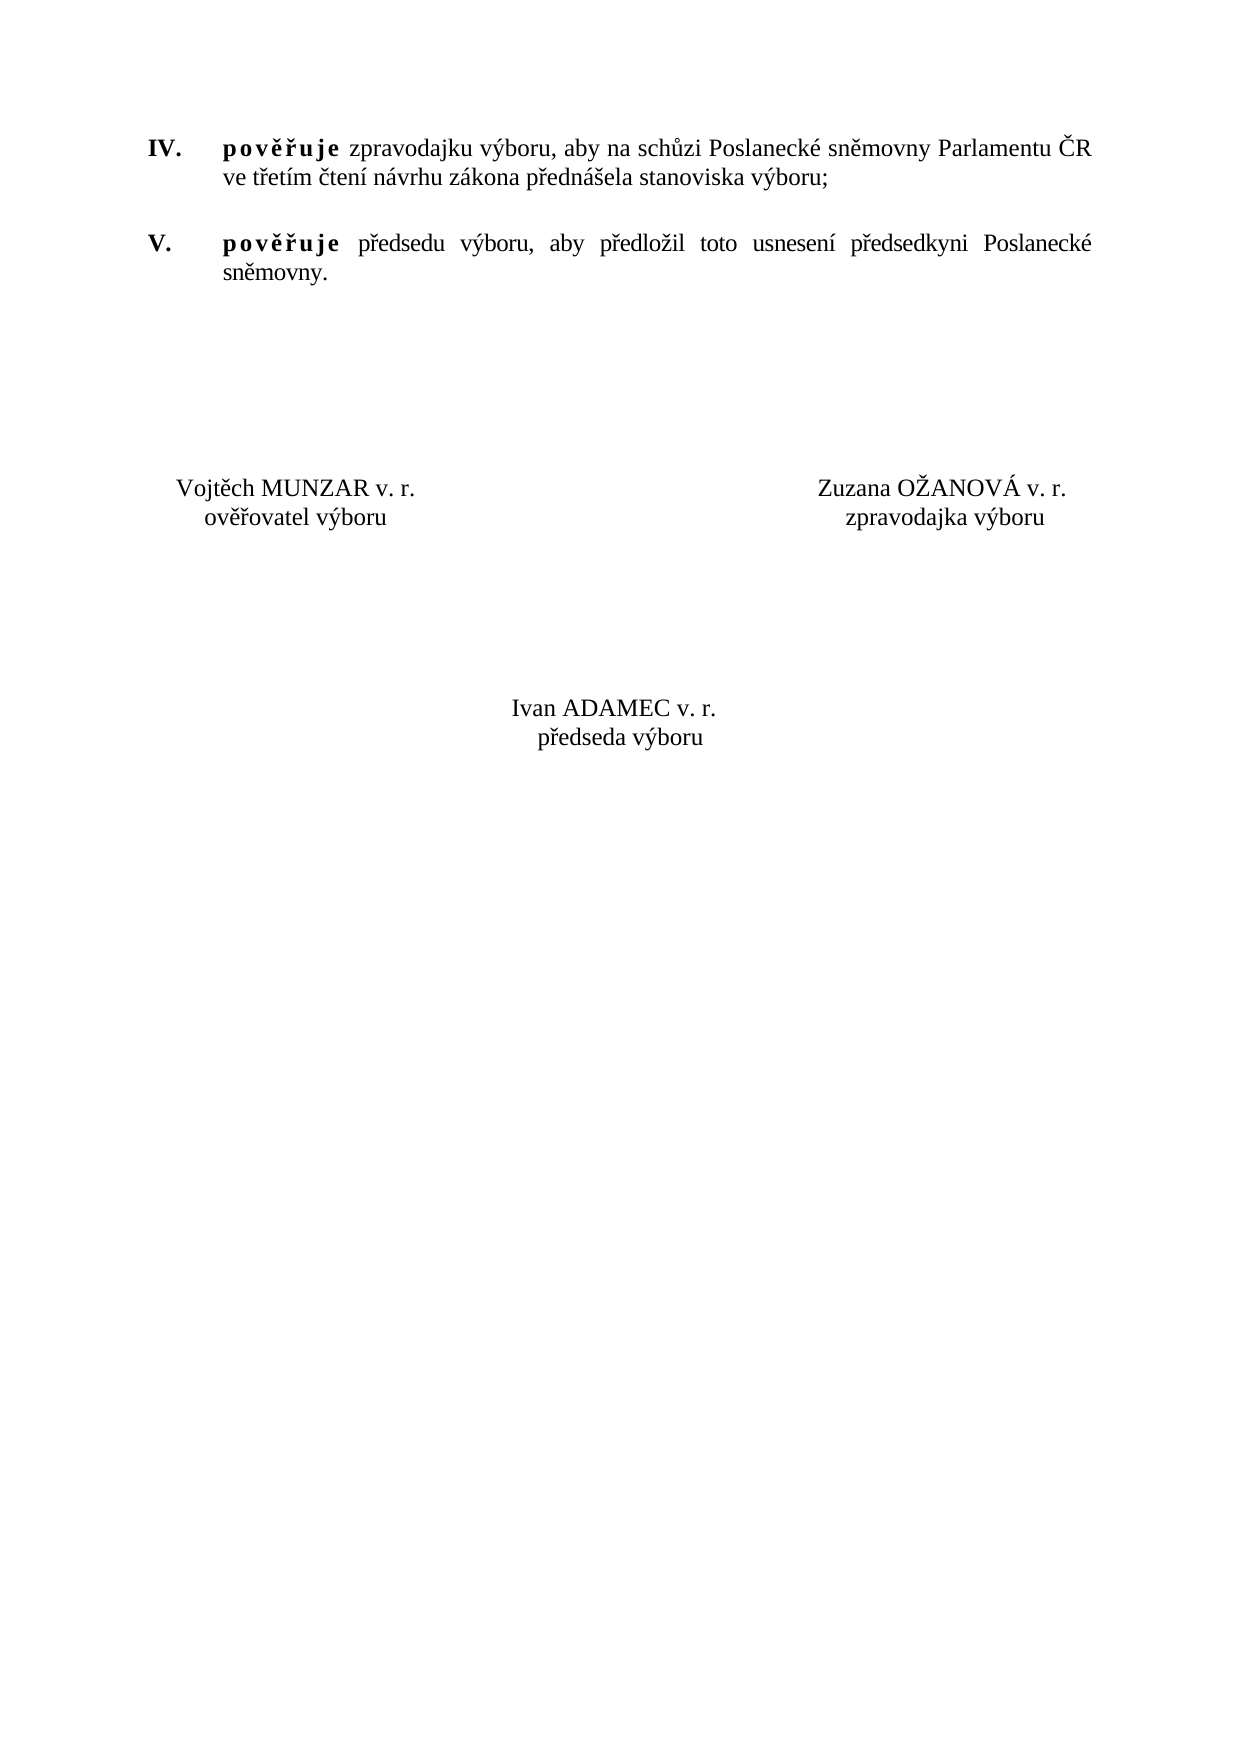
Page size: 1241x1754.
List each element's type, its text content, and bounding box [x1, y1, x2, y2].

list pověřuje předsedu výboru, aby předložil toto usnesení předsedkyni Poslanecké sněmovny. [148, 228, 1093, 285]
text Ivan ADAMEC v. r. [148, 693, 1093, 722]
text Vojtěch MUNZAR v. r. Zuzana OŽANOVÁ v. r. [148, 473, 1093, 502]
list pověřuje zpravodajku výboru, aby na schůzi Poslanecké sněmovny Parlamentu ČR ve třetím čtení návrhu zákona přednášela stanoviska výboru; [148, 133, 1093, 190]
text ověřovatel výboru zpravodajka výboru [148, 502, 1093, 530]
text předseda výboru [148, 722, 1093, 750]
